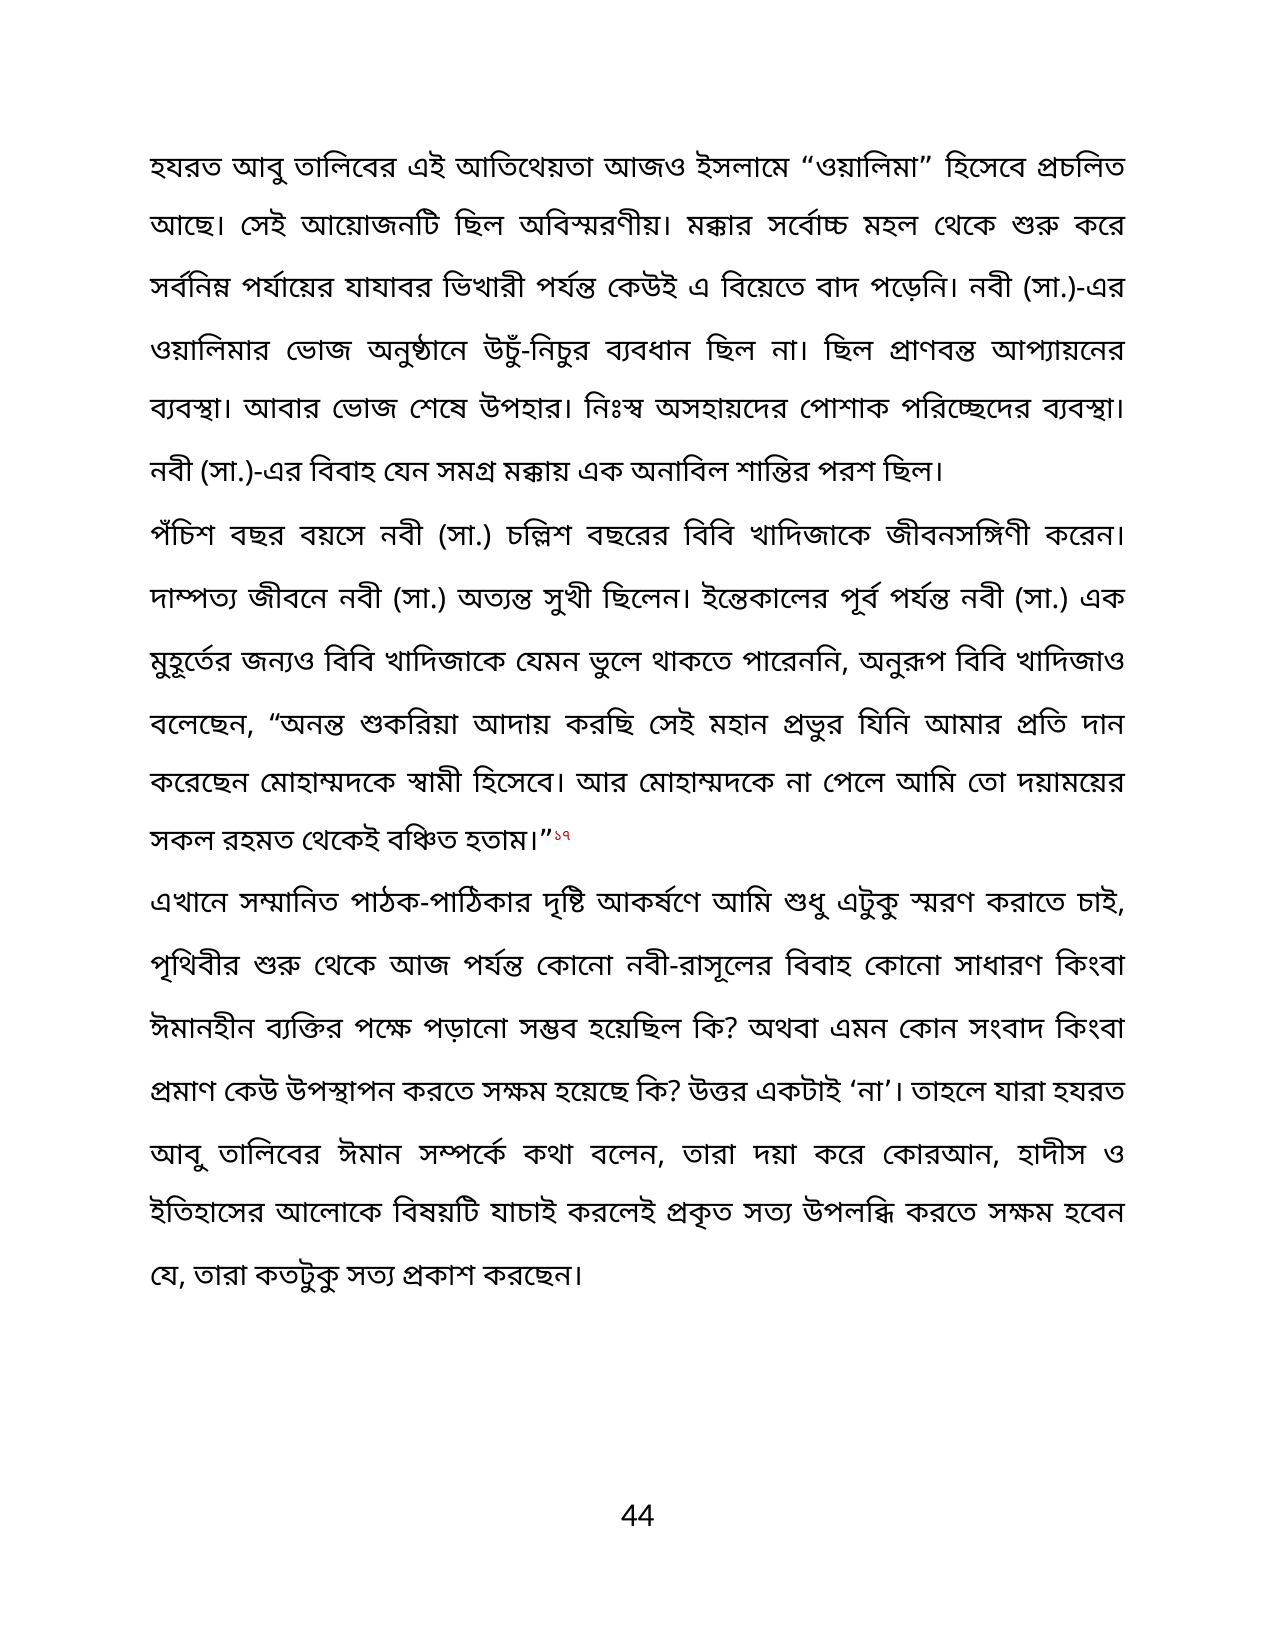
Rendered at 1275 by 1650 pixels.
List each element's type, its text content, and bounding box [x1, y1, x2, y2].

text এখানে সম্মানিত পাঠক-পাঠিকার দৃষ্টি আকর্ষণে আমি শুধু এটুকু স্মরণ করাতে চাই, পৃথিবীর শুরু থেকে আজ পর্যন্ত কোনো নবী-রাসূলের বিবাহ কোনো সাধারণ কিংবা ঈমানহীন ব্যক্তির পক্ষে পড়ানো সম্ভব হয়েছিল কি? অথবা এমন কোন সংবাদ কিংবা প্রমাণ কেউ উপস্থাপন করতে সক্ষম হয়েছে কি? উত্তর একটাই ‘না’। তাহলে যারা হযরত আবু তালিবের ঈমান সম্পর্কে কথা বলেন, তারা দয়া করে কোরআন, হাদীস ও ইতিহাসের আলোকে বিষয়টি যাচাই করলেই প্রকৃত সত্য উপলব্ধি করতে সক্ষম হবেন যে, তারা কতটুকু সত্য প্রকাশ করছেন। [150, 882, 1125, 1297]
text হযরত আবু তালিবের এই আতিথেয়তা আজও ইসলামে “ওয়ালিমা” হিসেবে প্রচলিত আছে। সেই আয়োজনটি ছিল অবিস্মরণীয়। মক্কার সর্বোচ্চ মহল থেকে শুরু করে সর্বনিম্ন পর্যায়ের যাযাবর ভিখারী পর্যন্ত কেউই এ বিয়েতে বাদ পড়েনি। নবী (সা.)-এর ওয়ালিমার ভোজ অনুষ্ঠানে উচুঁ-নিচুর ব্যবধান ছিল না। ছিল প্রাণবন্ত আপ্যায়নের ব্যবস্থা। আবার ভোজ শেষে উপহার। নিঃস্ব অসহায়দের পোশাক পরিচ্ছেদের ব্যবস্থা। নবী (সা.)-এর বিবাহ যেন সমগ্র মক্কায় এক অনাবিল শান্তির পরশ ছিল। [150, 150, 1125, 493]
text পঁচিশ বছর বয়সে নবী (সা.) চল্লিশ বছরের বিবি খাদিজাকে জীবনসঙ্গিণী করেন। দাম্পত্য জীবনে নবী (সা.) অত্যন্ত সুখী ছিলেন। ইন্তেকালের পূর্ব পর্যন্ত নবী (সা.) এক মুহূর্তের জন্যও বিবি খাদিজাকে যেমন ভুলে থাকতে পারেননি, অনুরূপ বিবি খাদিজাও বলেছেন, “অনন্ত শুকরিয়া আদায় করছি সেই মহান প্রভুর যিনি আমার প্রতি দান করেছেন মোহাম্মদকে স্বামী হিসেবে। আর মোহাম্মদকে না পেলে আমি তো দয়াময়ের সকল রহমত থেকেই বঞ্চিত হতাম।”১৭ [150, 515, 1125, 862]
